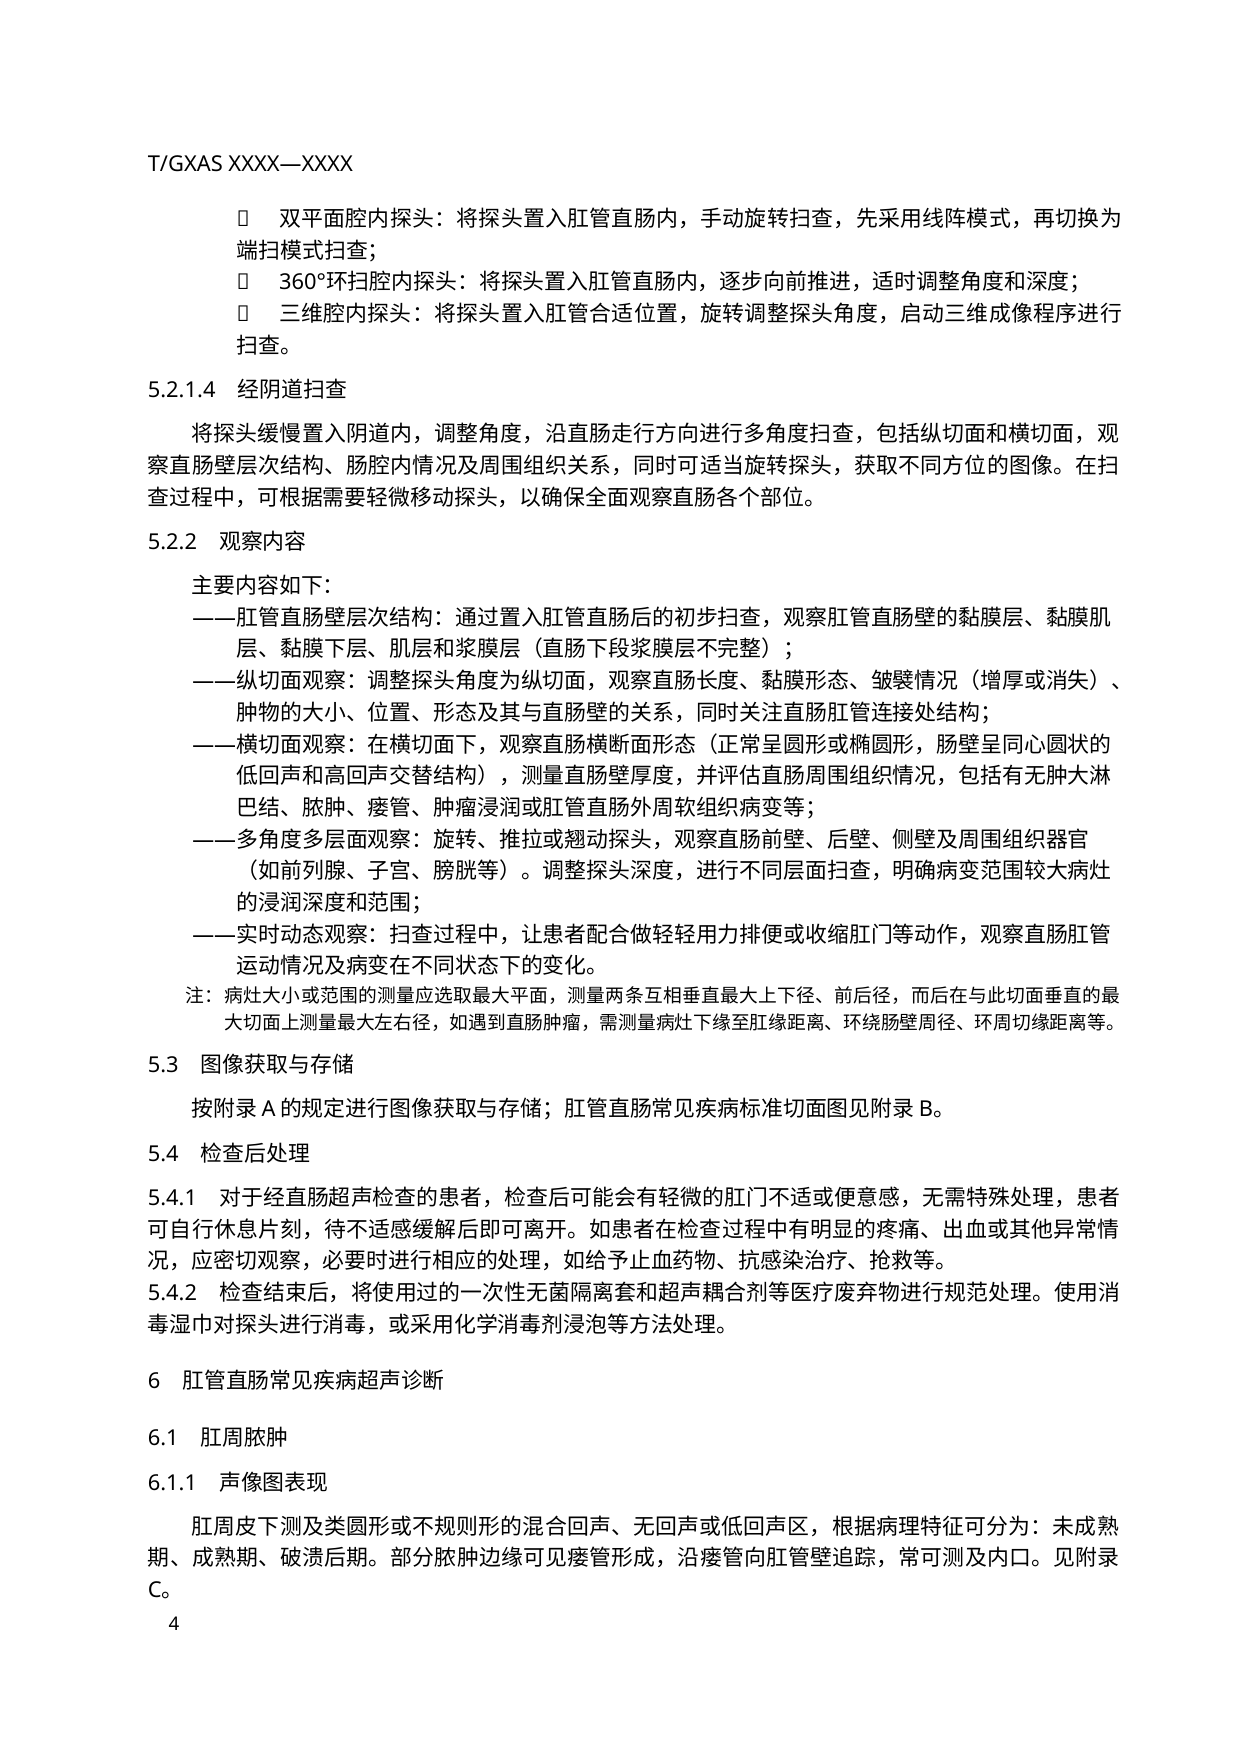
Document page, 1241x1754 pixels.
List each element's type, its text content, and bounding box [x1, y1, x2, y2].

text 横切面观察：在横切面下，观察直肠横断面形态（正常呈圆形或椭圆形，肠壁呈同心圆状的低回声和高回声交替结构），测量直肠壁厚度，并评估直肠周围组织情况，包括有无肿大淋巴结、脓肿、瘘管、肿瘤浸润或肛管直肠外周软组织病变等； [192, 727, 1122, 822]
text 肛管直肠常见疾病超声诊断 [148, 1363, 1122, 1395]
text 三维腔内探头：将探头置入肛管合适位置，旋转调整探头角度，启动三维成像程序进行扫查。 [236, 296, 1122, 359]
text 声像图表现 [148, 1464, 1122, 1496]
text 纵切面观察：调整探头角度为纵切面，观察直肠长度、黏膜形态、皱襞情况（增厚或消失）、肿物的大小、位置、形态及其与直肠壁的关系，同时关注直肠肛管连接处结构； [192, 663, 1122, 727]
text 肛周脓肿 [148, 1420, 1122, 1452]
text 360°环扫腔内探头：将探头置入肛管直肠内，逐步向前推进，适时调整角度和深度； [236, 264, 1122, 296]
text 图像获取与存储 [148, 1047, 1122, 1079]
text 观察内容 [148, 524, 1122, 556]
text 主要内容如下： [148, 568, 1122, 600]
text 肛管直肠壁层次结构：通过置入肛管直肠后的初步扫查，观察肛管直肠壁的黏膜层、黏膜肌层、黏膜下层、肌层和浆膜层（直肠下段浆膜层不完整）； [192, 600, 1122, 663]
text 肛周皮下测及类圆形或不规则形的混合回声、无回声或低回声区，根据病理特征可分为：未成熟期、成熟期、破溃后期。部分脓肿边缘可见瘘管形成，沿瘘管向肛管壁追踪，常可测及内口。见附录C。 [148, 1509, 1122, 1604]
text 检查后处理 [148, 1136, 1122, 1167]
text 按附录A的规定进行图像获取与存储；肛管直肠常见疾病标准切面图见附录B。 [148, 1091, 1122, 1123]
text 将探头缓慢置入阴道内，调整角度，沿直肠走行方向进行多角度扫查，包括纵切面和横切面，观察直肠壁层次结构、肠腔内情况及周围组织关系，同时可适当旋转探头，获取不同方位的图像。在扫查过程中，可根据需要轻微移动探头，以确保全面观察直肠各个部位。 [148, 416, 1122, 511]
text 实时动态观察：扫查过程中，让患者配合做轻轻用力排便或收缩肛门等动作，观察直肠肛管运动情况及病变在不同状态下的变化。 [192, 917, 1122, 980]
text 检查结束后，将使用过的一次性无菌隔离套和超声耦合剂等医疗废弃物进行规范处理。使用消毒湿巾对探头进行消毒，或采用化学消毒剂浸泡等方法处理。 [148, 1275, 1122, 1338]
text 病灶大小或范围的测量应选取最大平面，测量两条互相垂直最大上下径、前后径，而后在与此切面垂直的最大切面上测量最大左右径，如遇到直肠肿瘤，需测量病灶下缘至肛缘距离、环绕肠壁周径、环周切缘距离等。 [186, 980, 1122, 1034]
text 对于经直肠超声检查的患者，检查后可能会有轻微的肛门不适或便意感，无需特殊处理，患者可自行休息片刻，待不适感缓解后即可离开。如患者在检查过程中有明显的疼痛、出血或其他异常情况，应密切观察，必要时进行相应的处理，如给予止血药物、抗感染治疗、抢救等。 [148, 1180, 1122, 1275]
text 多角度多层面观察：旋转、推拉或翘动探头，观察直肠前壁、后壁、侧壁及周围组织器官（如前列腺、子宫、膀胱等）。调整探头深度，进行不同层面扫查，明确病变范围较大病灶的浸润深度和范围； [192, 822, 1122, 917]
text 双平面腔内探头：将探头置入肛管直肠内，手动旋转扫查，先采用线阵模式，再切换为端扫模式扫查； [236, 201, 1122, 264]
text 经阴道扫查 [148, 372, 1122, 404]
